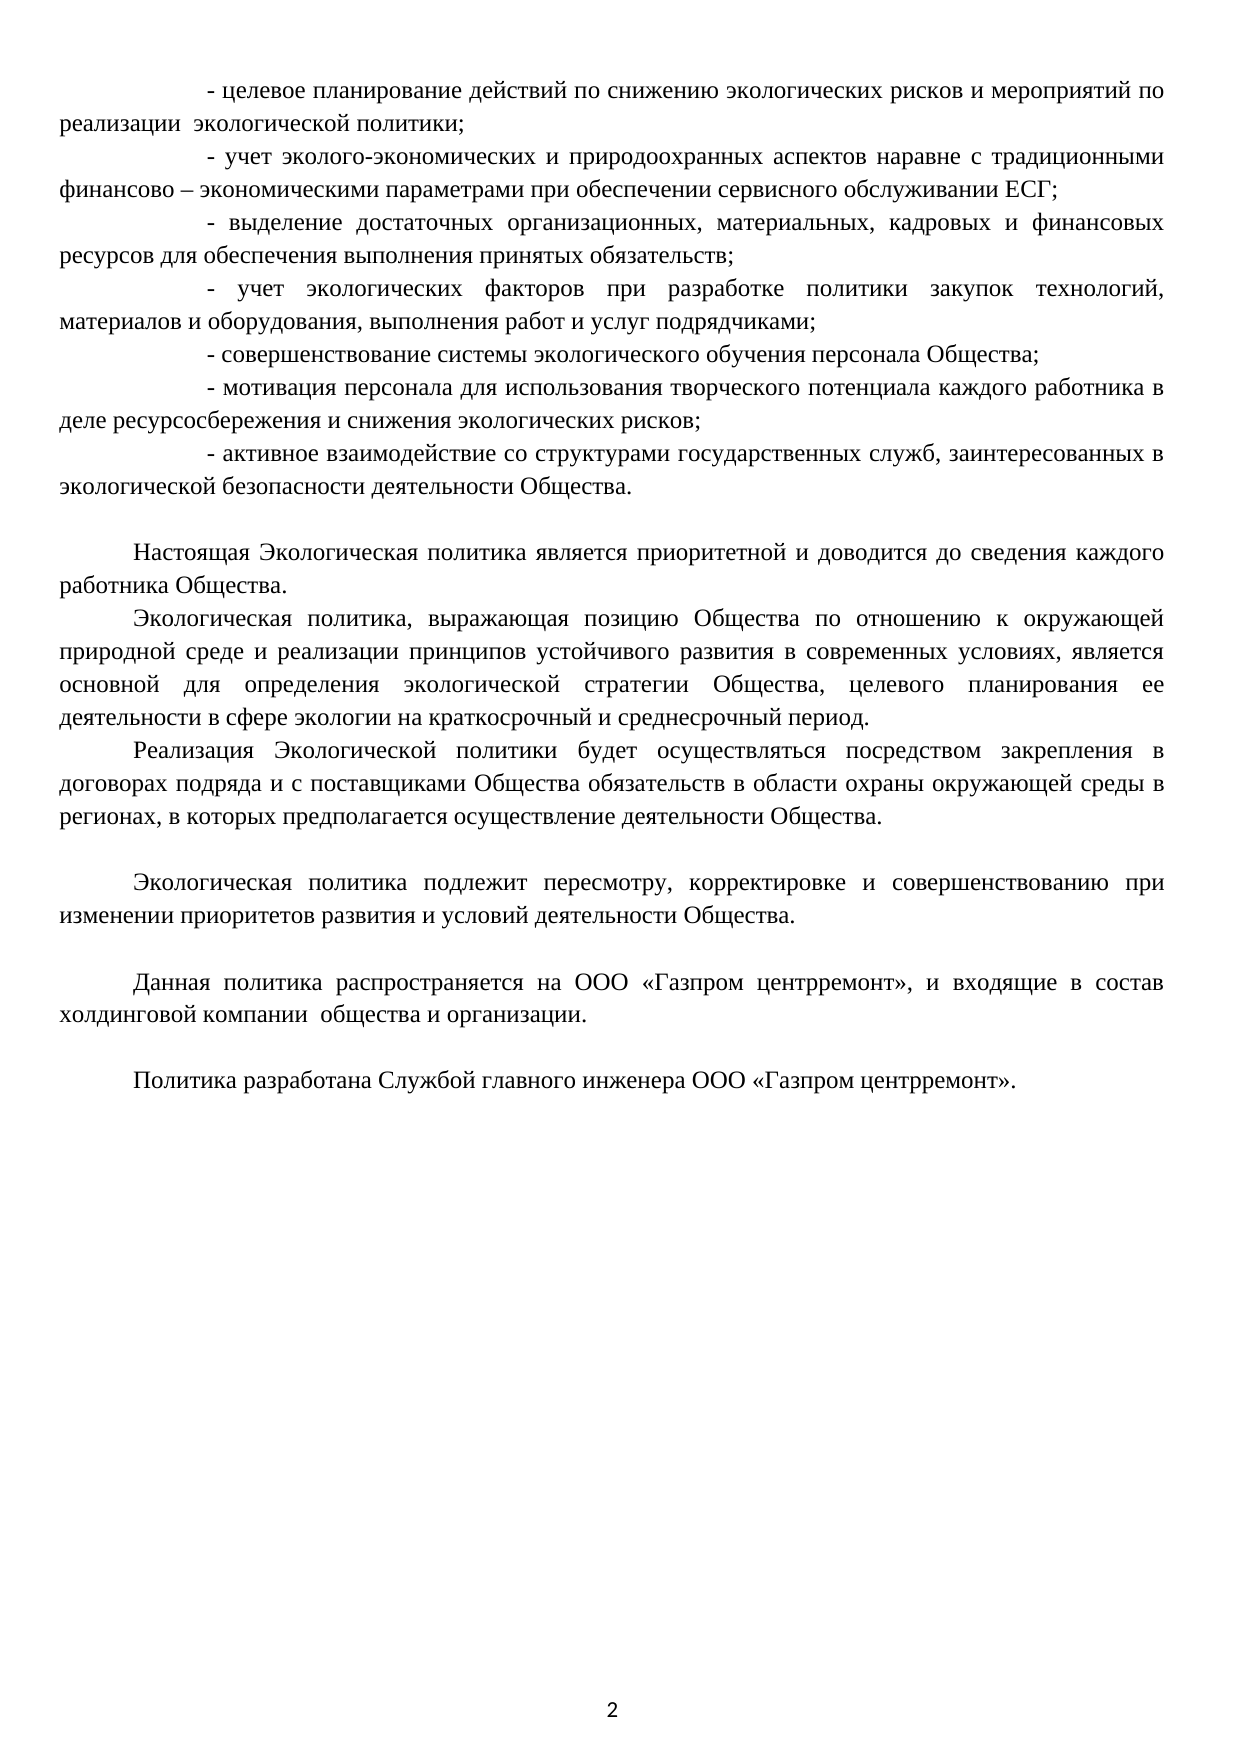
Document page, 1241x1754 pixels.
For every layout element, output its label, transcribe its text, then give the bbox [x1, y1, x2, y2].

text - совершенствование системы экологического обучения персонала Общества; [59, 339, 1165, 368]
text - целевое планирование действий по снижению экологических рисков и мероприятий по реализации экологической политики; [59, 75, 1165, 137]
text Данная политика распространяется на ООО «Газпром центрремонт», и входящие в состав холдинговой компании общества и организации. [59, 967, 1165, 1028]
text Экологическая политика, выражающая позицию Общества по отношению к окружающей природной среде и реализации принципов устойчивого развития в современных условиях, является основной для определения экологической стратегии Общества, целевого планирования ее деятельности в сфере экологии на краткосрочный и среднесрочный период. [59, 603, 1165, 731]
text - выделение достаточных организационных, материальных, кадровых и финансовых ресурсов для обеспечения выполнения принятых обязательств; [59, 207, 1165, 269]
text - учет эколого-экономических и природоохранных аспектов наравне с традиционными финансово – экономическими параметрами при обеспечении сервисного обслуживании ЕСГ; [59, 141, 1165, 203]
text - мотивация персонала для использования творческого потенциала каждого работника в деле ресурсосбережения и снижения экологических рисков; [59, 372, 1165, 434]
text Экологическая политика подлежит пересмотру, корректировке и совершенствованию при изменении приоритетов развития и условий деятельности Общества. [59, 867, 1165, 929]
text Реализация Экологической политики будет осуществляться посредством закрепления в договорах подряда и с поставщиками Общества обязательств в области охраны окружающей среды в регионах, в которых предполагается осуществление деятельности Общества. [59, 735, 1165, 830]
text - активное взаимодействие со структурами государственных служб, заинтересованных в экологической безопасности деятельности Общества. [59, 438, 1165, 500]
text Политика разработана Службой главного инженера ООО «Газпром центрремонт». [59, 1066, 1165, 1094]
text Настоящая Экологическая политика является приоритетной и доводится до сведения каждого работника Общества. [59, 537, 1165, 599]
text - учет экологических факторов при разработке политики закупок технологий, материалов и оборудования, выполнения работ и услуг подрядчиками; [59, 273, 1165, 335]
